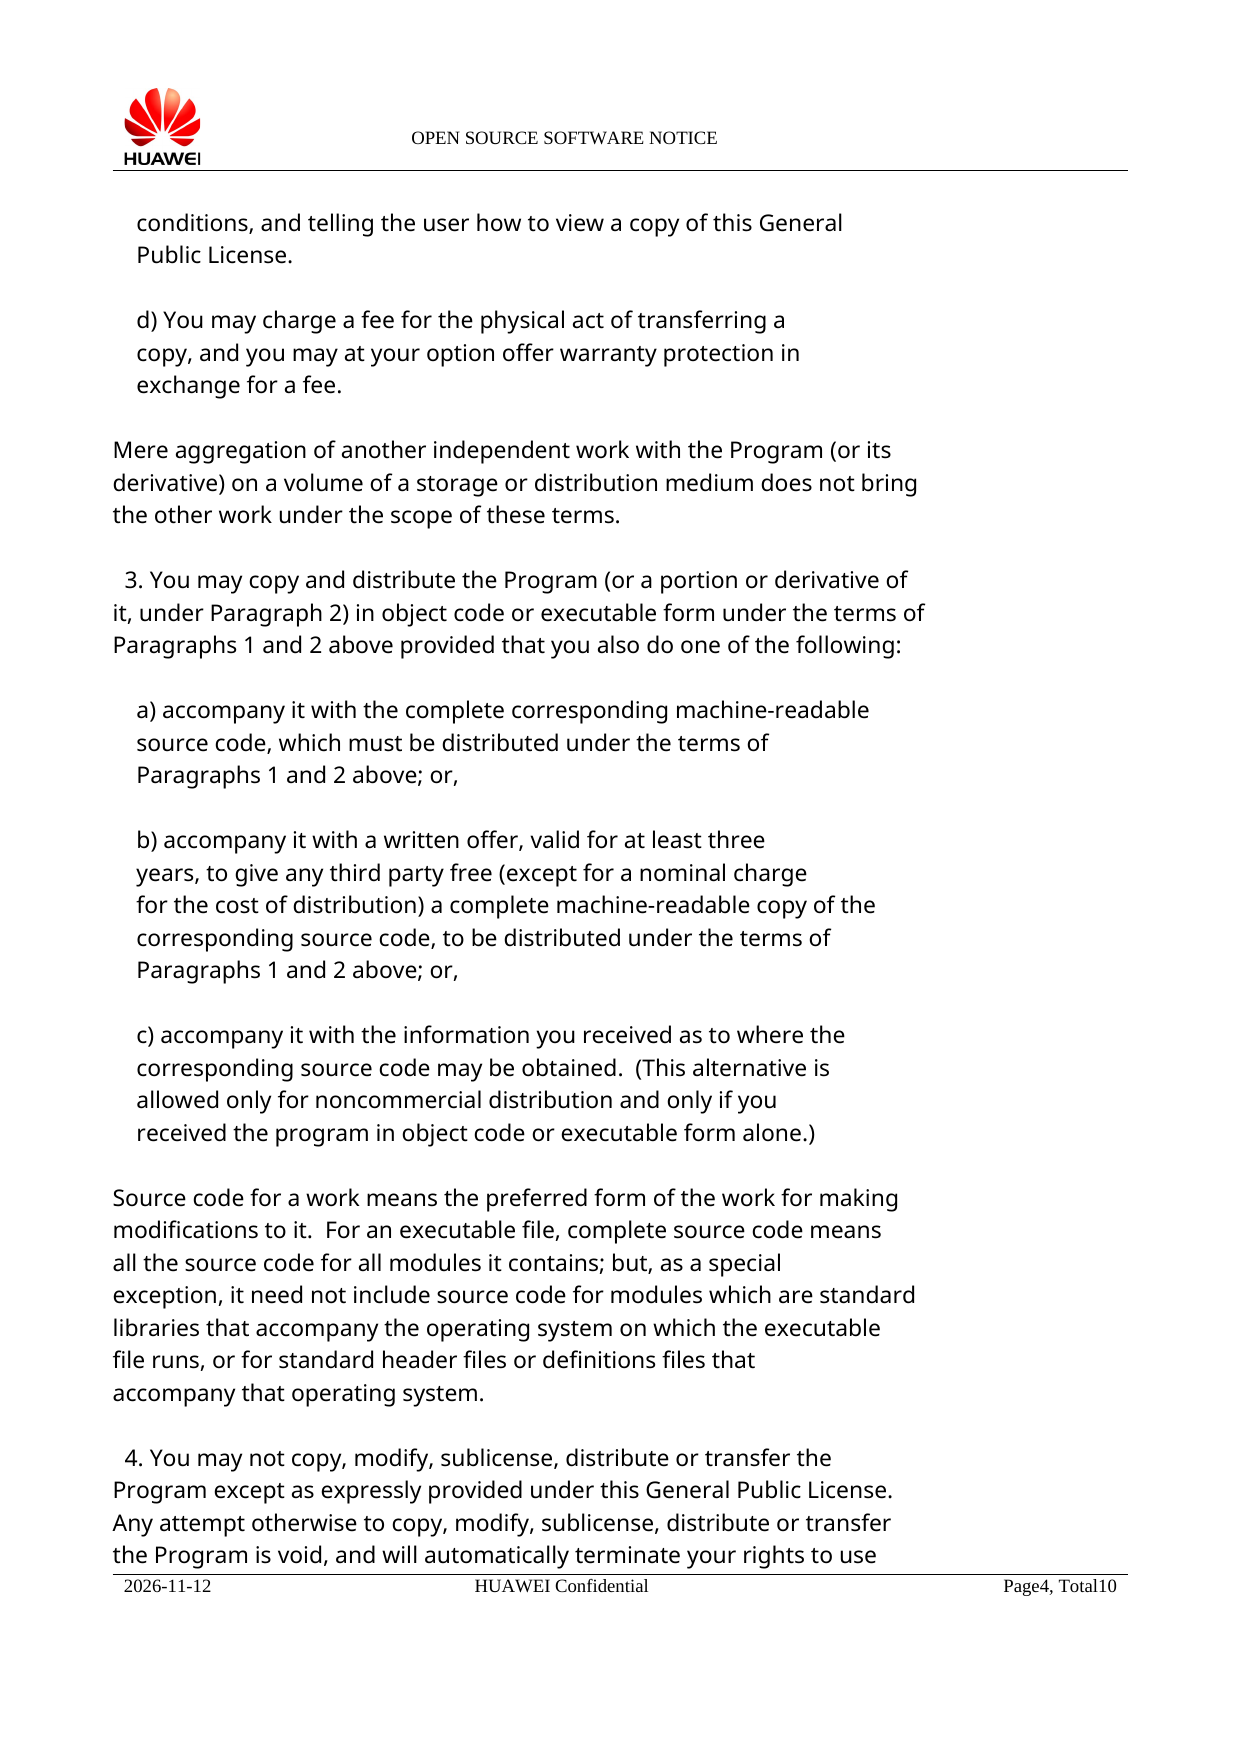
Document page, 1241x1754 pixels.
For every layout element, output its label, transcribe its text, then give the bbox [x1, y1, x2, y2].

text Paragraphs 1 and 2 above provided that you also do one of the following: [112, 629, 1128, 661]
text the other work under the scope of these terms. [112, 499, 1128, 531]
text derivative) on a volume of a storage or distribution medium does not bring [112, 466, 1128, 499]
text copy, and you may at your option offer warranty protection in [112, 336, 1128, 369]
text d) You may charge a fee for the physical act of transferring a [112, 304, 1128, 336]
text accompany that operating system. [112, 1376, 1128, 1409]
text c) accompany it with the information you received as to where the [112, 1019, 1128, 1051]
text Paragraphs 1 and 2 above; or, [112, 759, 1128, 791]
text modifications to it. For an executable file, complete source code means [112, 1214, 1128, 1246]
text received the program in object code or executable form alone.) [112, 1116, 1128, 1149]
text corresponding source code, to be distributed under the terms of [112, 921, 1128, 954]
picture [124, 88, 201, 165]
text Public License. [112, 239, 1128, 271]
text for the cost of distribution) a complete machine-readable copy of the [112, 889, 1128, 921]
text Any attempt otherwise to copy, modify, sublicense, distribute or transfer [112, 1506, 1128, 1539]
text b) accompany it with a written offer, valid for at least three [112, 824, 1128, 856]
text allowed only for noncommercial distribution and only if you [112, 1084, 1128, 1116]
text exception, it need not include source code for modules which are standard [112, 1279, 1128, 1311]
text years, to give any third party free (except for a nominal charge [112, 856, 1128, 889]
text libraries that accompany the operating system on which the executable [112, 1311, 1128, 1344]
text exchange for a fee. [112, 369, 1128, 401]
text a) accompany it with the complete corresponding machine-readable [112, 694, 1128, 726]
text source code, which must be distributed under the terms of [112, 726, 1128, 759]
text Paragraphs 1 and 2 above; or, [112, 954, 1128, 986]
text conditions, and telling the user how to view a copy of this General [112, 206, 1128, 239]
text Mere aggregation of another independent work with the Program (or its [112, 434, 1128, 466]
text corresponding source code may be obtained. (This alternative is [112, 1051, 1128, 1084]
text 4. You may not copy, modify, sublicense, distribute or transfer the [112, 1441, 1128, 1474]
text Program except as expressly provided under this General Public License. [112, 1474, 1128, 1506]
text 3. You may copy and distribute the Program (or a portion or derivative of [112, 564, 1128, 596]
text it, under Paragraph 2) in object code or executable form under the terms of [112, 596, 1128, 629]
text Source code for a work means the preferred form of the work for making [112, 1181, 1128, 1214]
text the Program is void, and will automatically terminate your rights to use [112, 1539, 1128, 1571]
text file runs, or for standard header files or definitions files that [112, 1344, 1128, 1376]
text all the source code for all modules it contains; but, as a special [112, 1246, 1128, 1279]
